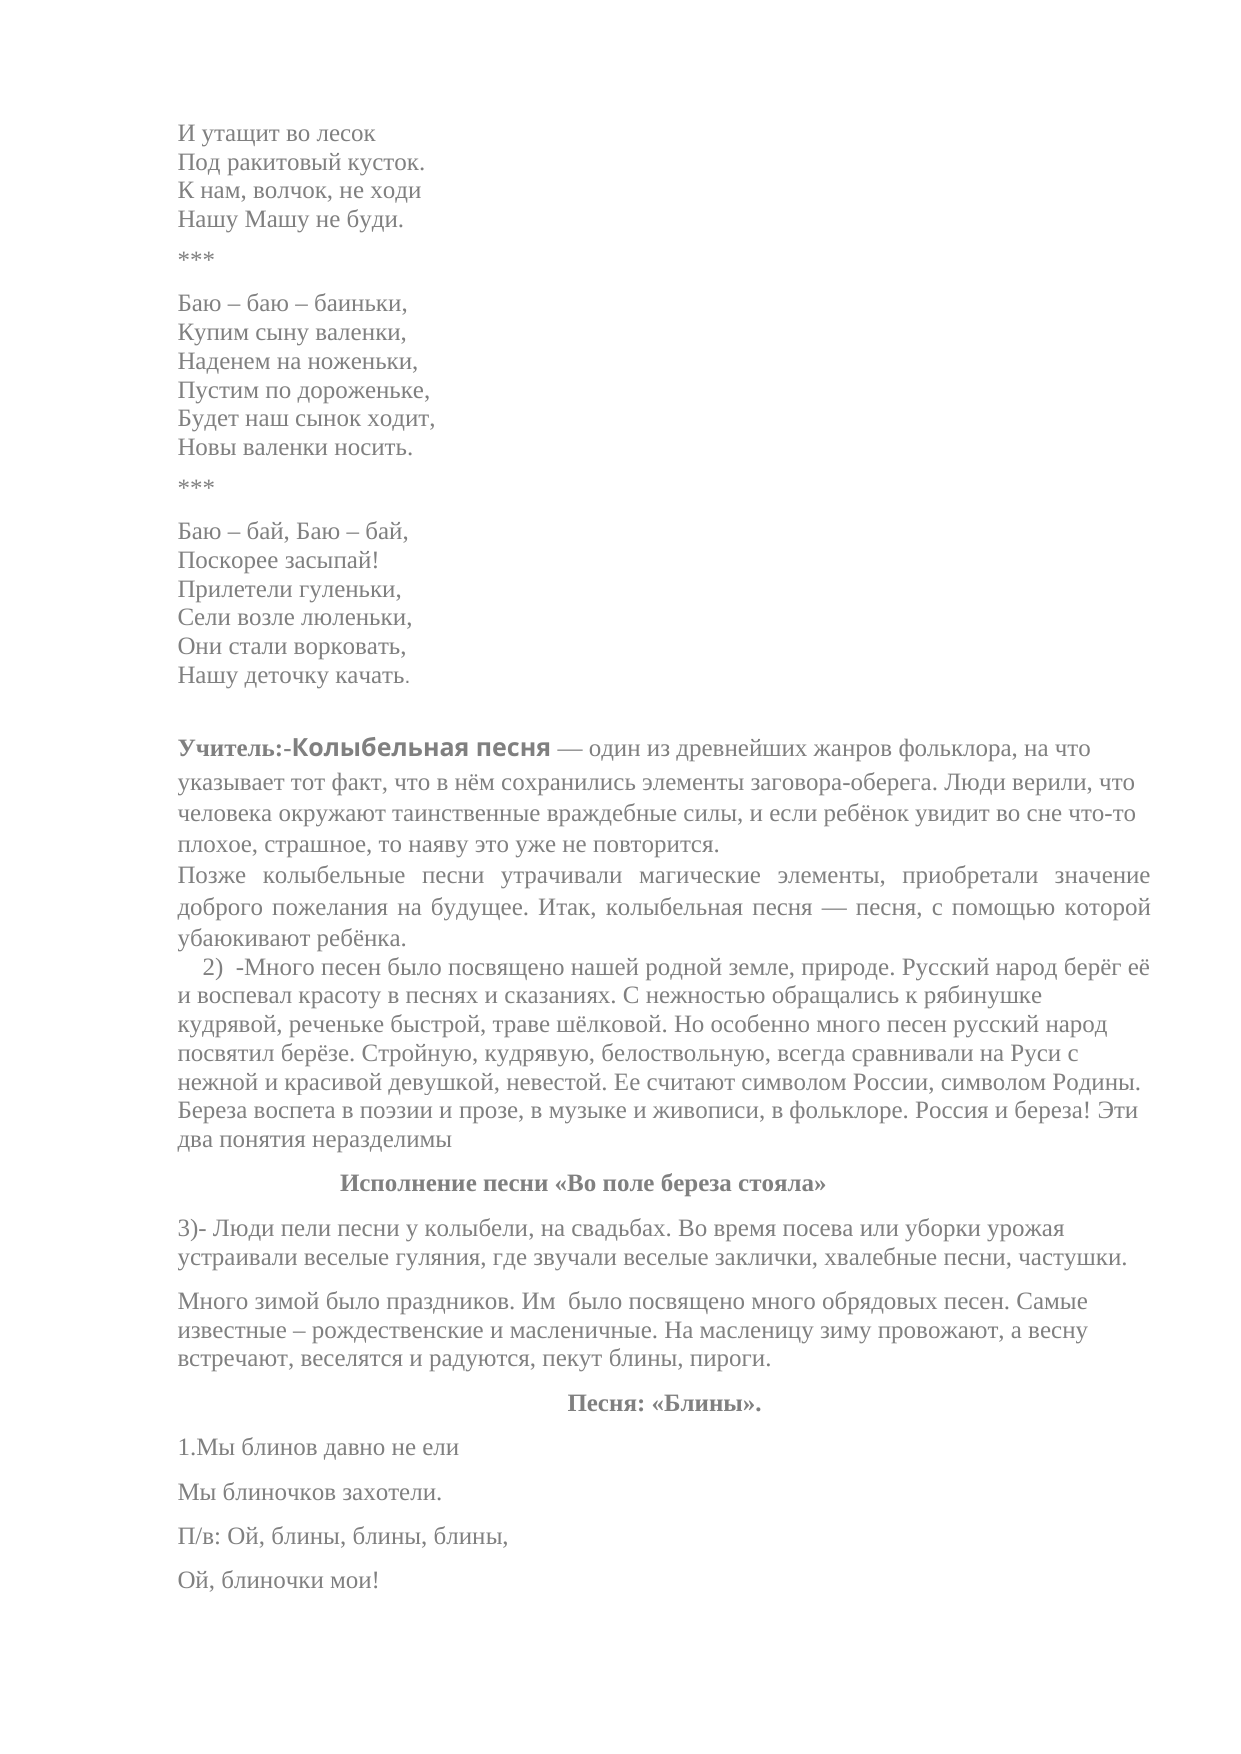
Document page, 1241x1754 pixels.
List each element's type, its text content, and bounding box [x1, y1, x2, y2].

text Мы блиночков захотели. [177, 1477, 1152, 1505]
text 1.Мы блинов давно не ели [177, 1432, 1152, 1461]
text Позже колыбельные песни утрачивали магические элементы, приобретали значение доброго пожелания на будущее. Итак, колыбельная песня — песня, с помощью которой убаюкивают ребёнка. [177, 858, 1152, 952]
text Исполнение песни «Во поле береза стояла» [177, 1168, 1152, 1197]
text Баю – баю – баиньки, Купим сыну валенки, Наденем на ноженьки, Пустим по дороженьке, Будет наш сынок ходит, Новы валенки носить. [177, 288, 1152, 461]
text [177, 118, 1152, 233]
text П/в: Ой, блины, блины, блины, [177, 1521, 1152, 1550]
text *** [177, 246, 1152, 274]
text 3)- Люди пели песни у колыбели, на свадьбах. Во время посева или уборки урожая устраивали веселые гуляния, где звучали веселые заклички, хвалебные песни, частушки. [177, 1213, 1152, 1270]
text Песня: «Блины». [177, 1388, 1152, 1417]
text Баю – бай, Баю – бай, Поскорее засыпай! Прилетели гуленьки, Сели возле люленьки, Они стали ворковать, Нашу деточку качать. [177, 516, 1152, 689]
text Учитель:-Колыбельная песня — один из древнейших жанров фольклора, на что указывает тот факт, что в нём сохранились элементы заговора-оберега. Люди верили, что человека окружают таинственные враждебные силы, и если ребёнок увидит во сне что-то плохое, страшное, то наяву это уже не повторится. [177, 730, 1152, 858]
text 2) -Много песен было посвящено нашей родной земле, природе. Русский народ берёг её и воспевал красоту в песнях и сказаниях. С нежностью обращались к рябинушке кудрявой, реченьке быстрой, траве шёлковой. Но особенно много песен русский народ посвятил берёзе. Стройную, кудрявую, белоствольную, всегда сравнивали на Руси с нежной и красивой девушкой, невестой. Ее считают символом России, символом Родины. Береза воспета в поэзии и прозе, в музыке и живописи, в фольклоре. Россия и береза! Эти два понятия неразделимы [177, 952, 1152, 1153]
text *** [177, 473, 1152, 502]
text Ой, блиночки мои! [177, 1565, 1152, 1594]
text Много зимой было праздников. Им было посвящено много обрядовых песен. Самые известные – рождественские и масленичные. На масленицу зиму провожают, а весну встречают, веселятся и радуются, пекут блины, пироги. [177, 1286, 1152, 1372]
